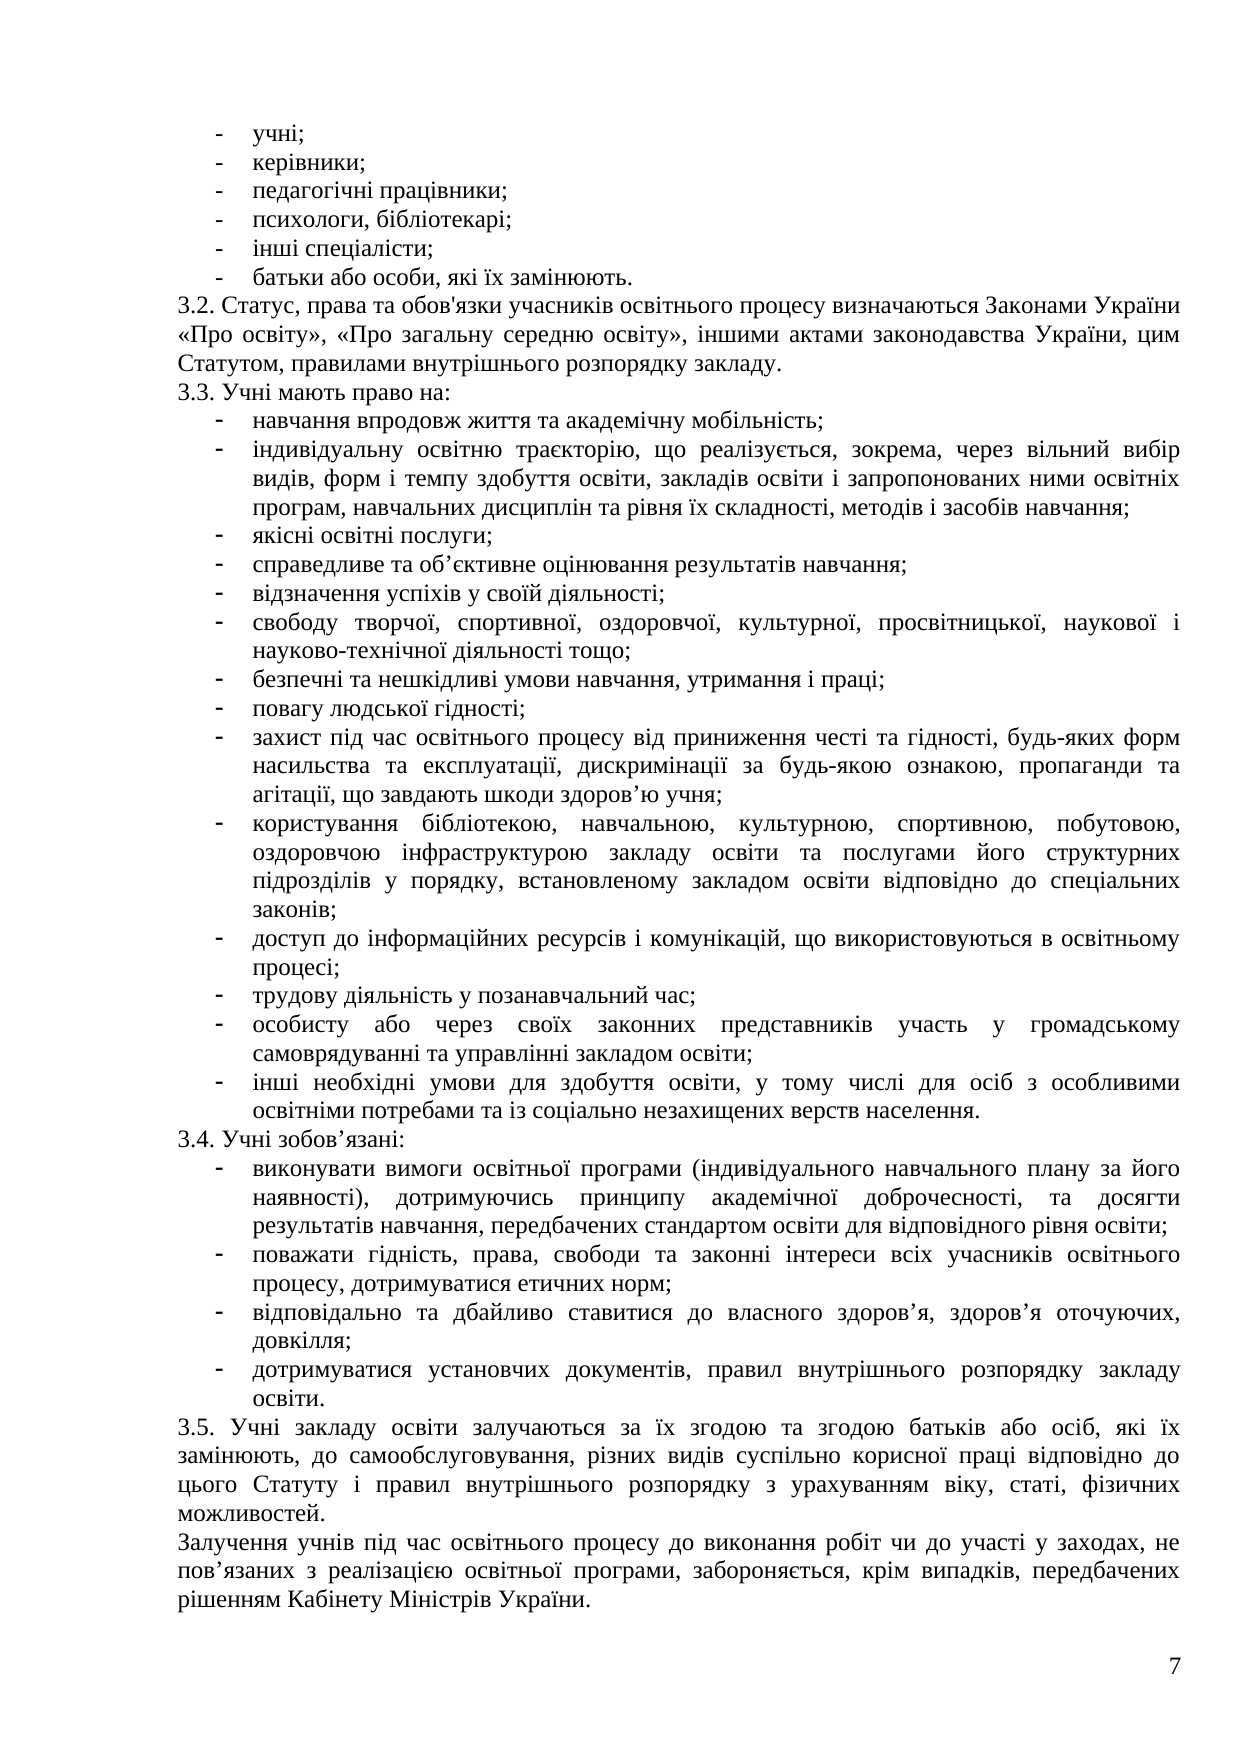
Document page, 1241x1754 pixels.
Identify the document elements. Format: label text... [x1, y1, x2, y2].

list відповідально та дбайливо ставитися до власного здоров’я, здоров’я оточуючих, довкілля; [215, 1297, 1181, 1354]
list безпечні та нешкідливі умови навчання, утримання і праці; [215, 664, 1181, 693]
text Залучення учнів під час освітнього процесу до виконання робіт чи до участі у заходах, не пов’язаних з реалізацією освітньої програми, забороняється, крім випадків, передбачених рішенням Кабінету Міністрів України. [177, 1527, 1181, 1613]
list справедливе та об’єктивне оцінювання результатів навчання; [215, 549, 1181, 578]
text 3.3. Учні мають право на: [177, 377, 1181, 406]
list батьки або особи, які їх замінюють. [215, 262, 1181, 291]
list якісні освітні послуги; [215, 521, 1181, 549]
list учні; [215, 118, 1181, 147]
list індивідуальну освітню траєкторію, що реалізується, зокрема, через вільний вибір видів, форм і темпу здобуття освіти, закладів освіти і запропонованих ними освітніх програм, навчальних дисциплін та рівня їх складності, методів і засобів навчання; [215, 434, 1181, 521]
list відзначення успіхів у своїй діяльності; [215, 578, 1181, 607]
list свободу творчої, спортивної, оздоровчої, культурної, просвітницької, наукової і науково-технічної діяльності тощо; [215, 607, 1181, 664]
list інші необхідні умови для здобуття освіти, у тому числі для осіб з особливими освітніми потребами та із соціально незахищених верств населення. [215, 1067, 1181, 1124]
text 3.4. Учні зобов’язані: [177, 1124, 1181, 1153]
text 3.5. Учні закладу освіти залучаються за їх згодою та згодою батьків або осіб, які їх замінюють, до самообслуговування, різних видів суспільно корисної праці відповідно до цього Статуту і правил внутрішнього розпорядку з урахуванням віку, статі, фізичних можливостей. [177, 1412, 1181, 1527]
list інші спеціалісти; [215, 233, 1181, 262]
list керівники; [215, 147, 1181, 176]
text 3.2. Статус, права та обов'язки учасників освітнього процесу визначаються Законами України «Про освіту», «Про загальну середню освіту», іншими актами законодавства України, цим Статутом, правилами внутрішнього розпорядку закладу. [177, 291, 1181, 377]
list користування бібліотекою, навчальною, культурною, спортивною, побутовою, оздоровчою інфраструктурою закладу освіти та послугами його структурних підрозділів у порядку, встановленому закладом освіти відповідно до спеціальних законів; [215, 808, 1181, 923]
list доступ до інформаційних ресурсів і комунікацій, що використовуються в освітньому процесі; [215, 923, 1181, 981]
list особисту або через своїх законних представників участь у громадському самоврядуванні та управлінні закладом освіти; [215, 1009, 1181, 1067]
list педагогічні працівники; [215, 176, 1181, 204]
list захист під час освітнього процесу від приниження честі та гідності, будь-яких форм насильства та експлуатації, дискримінації за будь-якою ознакою, пропаганди та агітації, що завдають шкоди здоров’ю учня; [215, 722, 1181, 808]
list навчання впродовж життя та академічну мобільність; [215, 406, 1181, 434]
list повагу людської гідності; [215, 693, 1181, 722]
list виконувати вимоги освітньої програми (індивідуального навчального плану за його наявності), дотримуючись принципу академічної доброчесності, та досягти результатів навчання, передбачених стандартом освіти для відповідного рівня освіти; [215, 1153, 1181, 1239]
list психологи, бібліотекарі; [215, 204, 1181, 233]
list трудову діяльність у позанавчальний час; [215, 981, 1181, 1009]
list дотримуватися установчих документів, правил внутрішнього розпорядку закладу освіти. [215, 1354, 1181, 1412]
list поважати гідність, права, свободи та законні інтереси всіх учасників освітнього процесу, дотримуватися етичних норм; [215, 1239, 1181, 1297]
